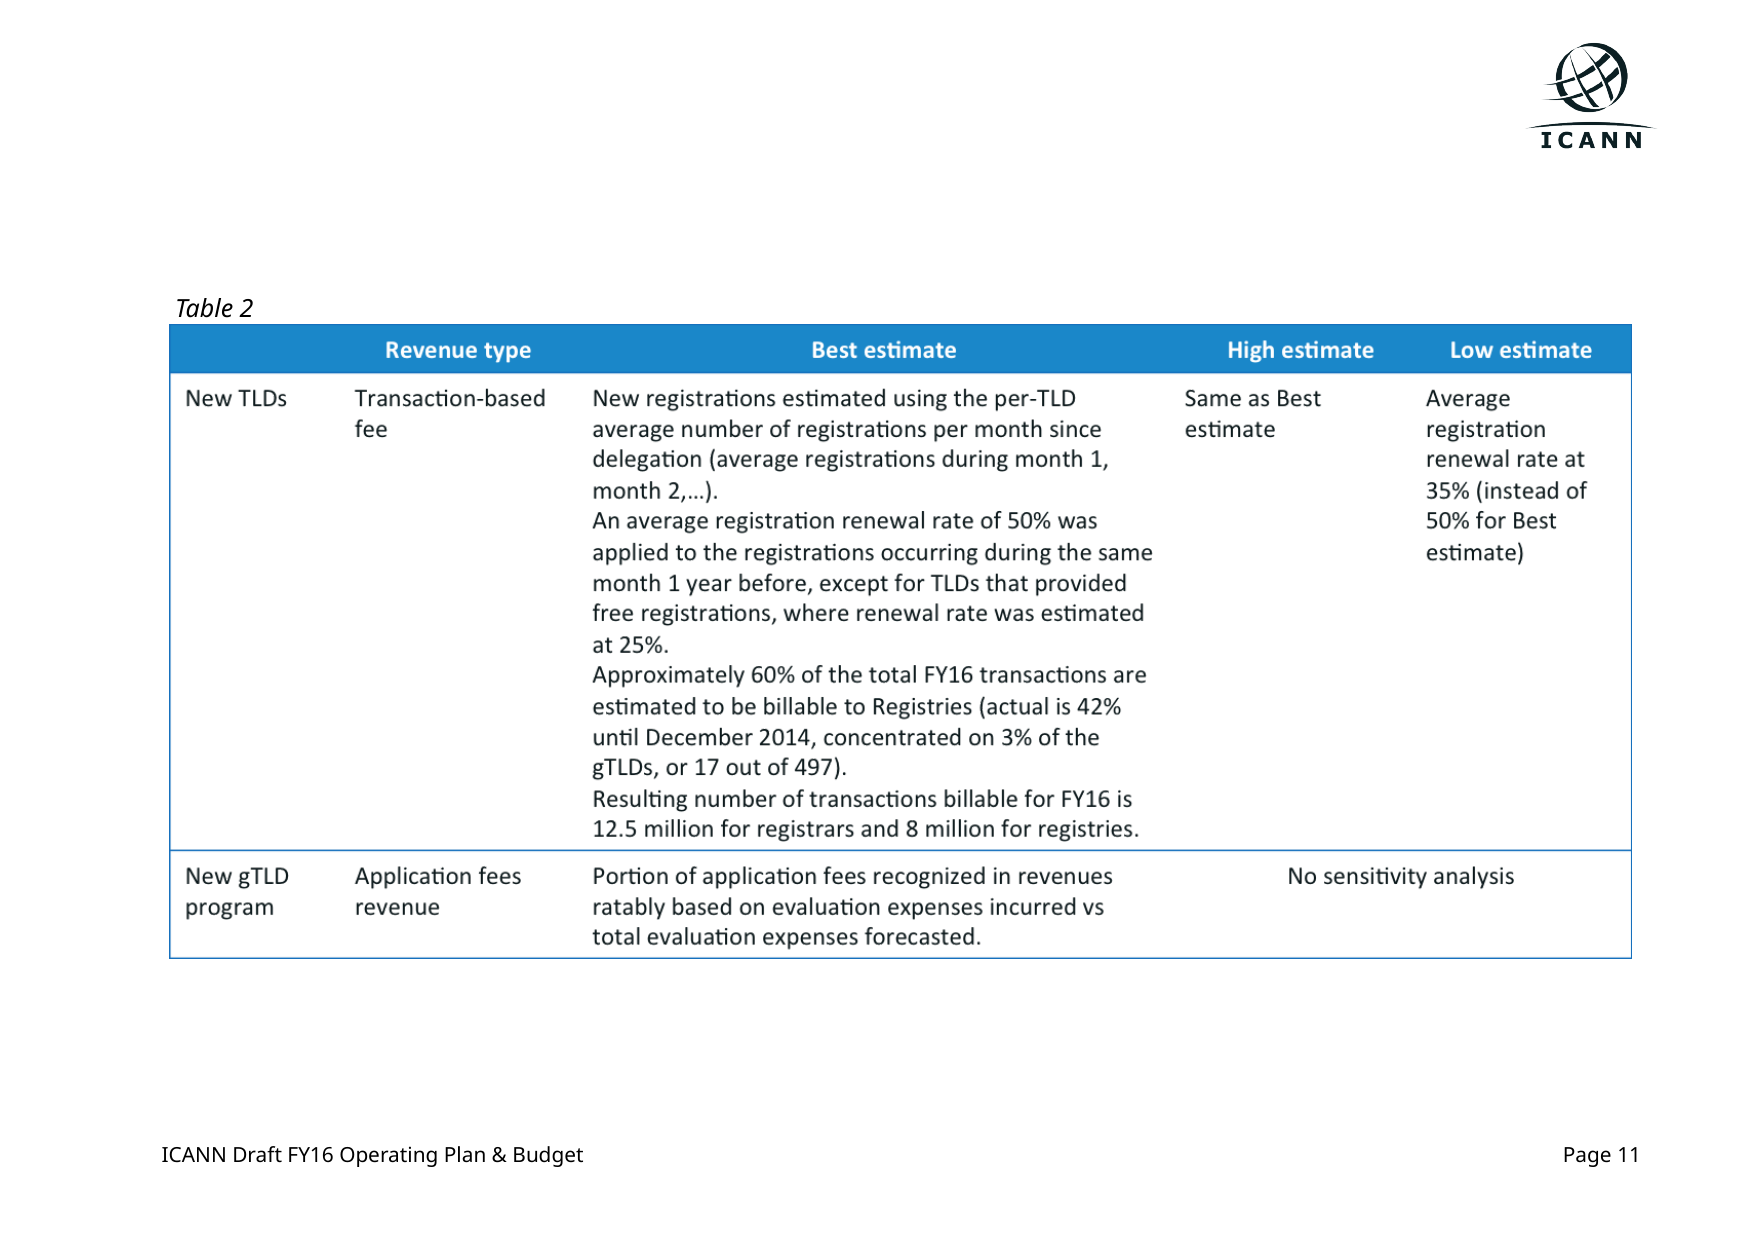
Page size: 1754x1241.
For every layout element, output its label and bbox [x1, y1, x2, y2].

picture [169, 324, 1632, 959]
picture [1518, 39, 1664, 152]
